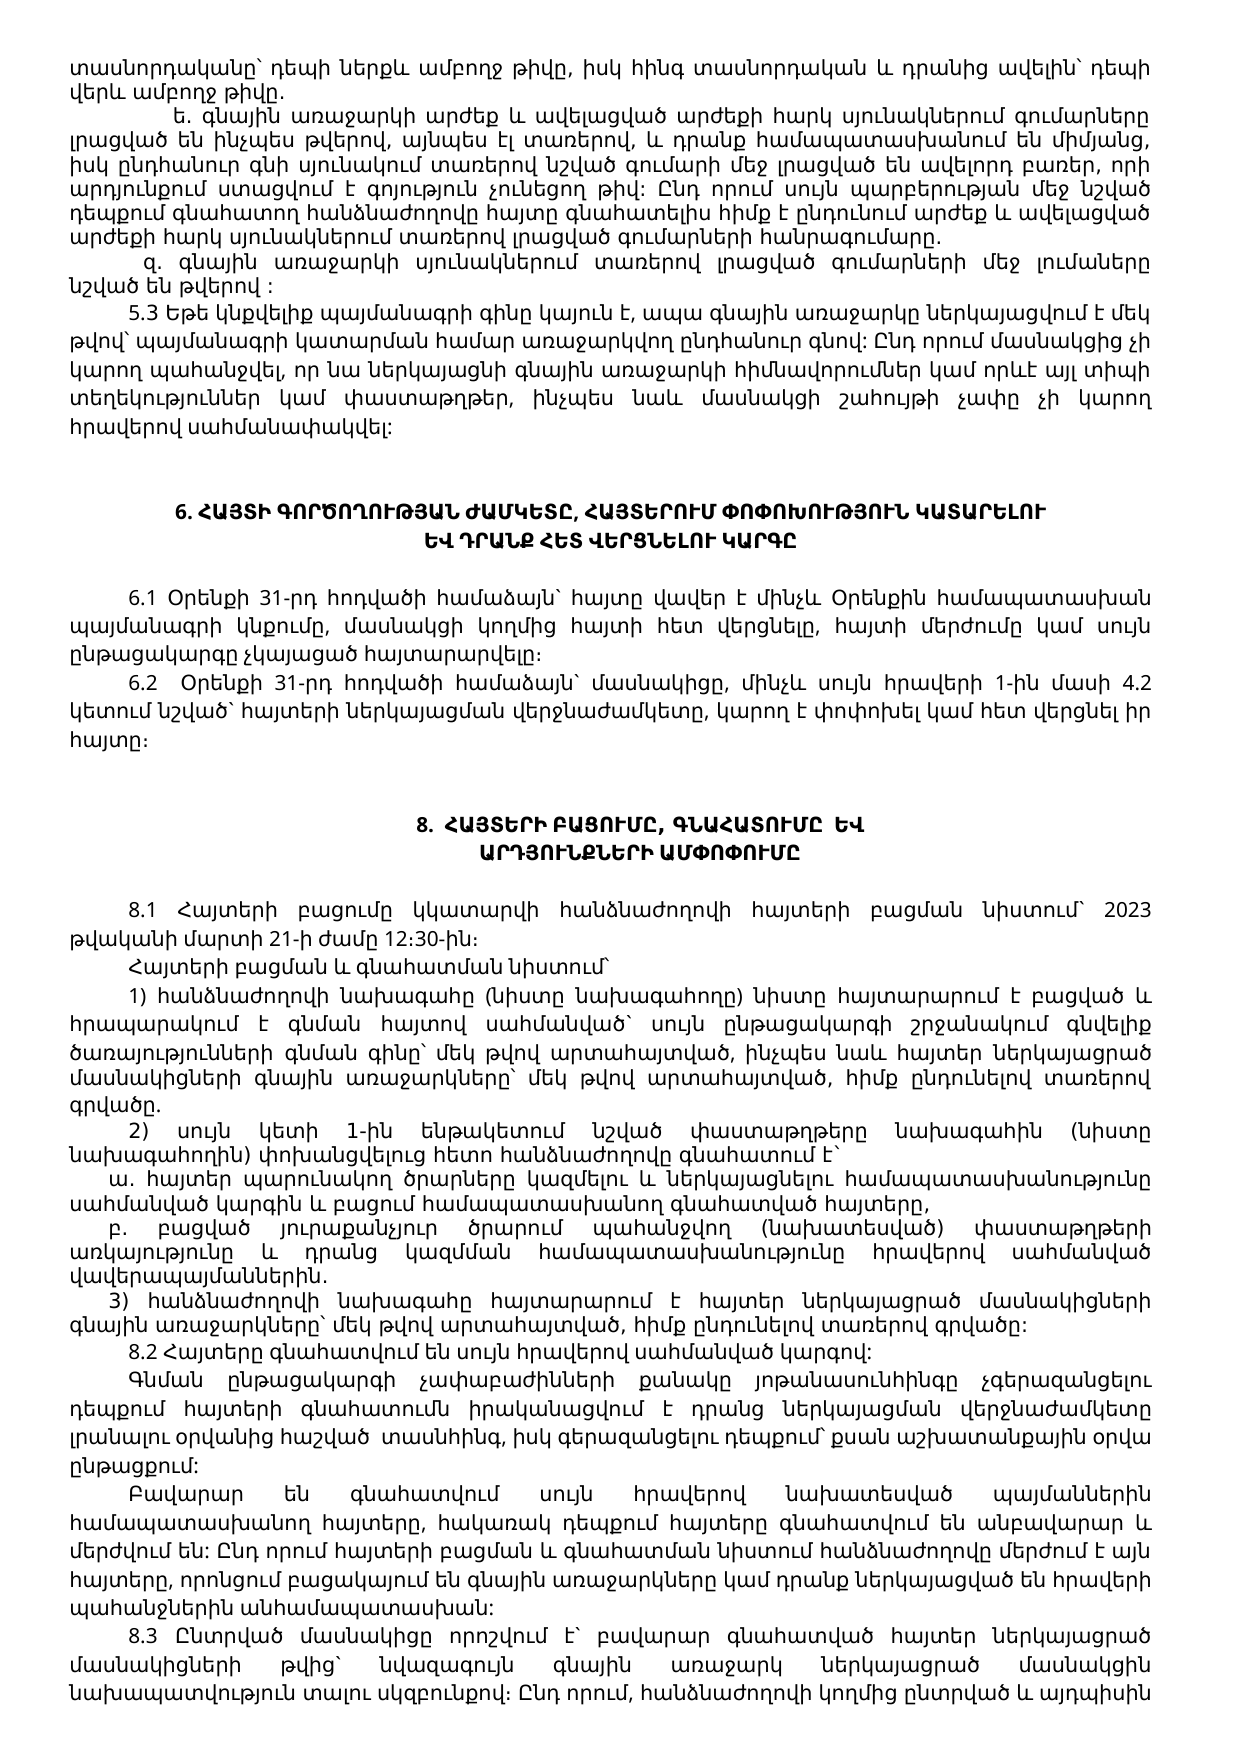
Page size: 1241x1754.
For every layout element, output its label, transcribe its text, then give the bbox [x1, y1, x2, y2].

text 3) հանձնաժողովի նախագահը հայտարարում է հայտեր ներկայացրած մասնակիցների գնային առաջարկները՝ մեկ թվով արտահայտված, հիմք ընդունելով տառերով գրվածը: [69, 1289, 1152, 1337]
text 5.3 Եթե կնքվելիք պայմանագրի գինը կայուն է, ապա գնային առաջարկը ներկայացվում է մեկ թվով՝ պայմանագրի կատարման համար առաջարկվող ընդհանուր գնով: Ընդ որում մասնակցից չի կարող պահանջվել, որ նա ներկայացնի գնային առաջարկի հիմնավորումներ կամ որևէ այլ տիպի տեղեկություններ կամ փաստաթղթեր, ինչպես նաև մասնակցի շահույթի չափը չի կարող հրավերով սահմանափակվել: [69, 298, 1152, 440]
text 8.1 Հայտերի բացումը կկատարվի հանձնաժողովի հայտերի բացման նիստում` 2023 թվականի մարտի 21-ի ժամը 12։30-ին։ [69, 895, 1152, 952]
text ա. հայտեր պարունակող ծրարները կազմելու և ներկայացնելու համապատասխանությունը սահմանված կարգին և բացում համապատասխանող գնահատված հայտերը, [69, 1167, 1152, 1216]
text 6.2 Օրենքի 31-րդ հոդվածի համաձայն` մասնակիցը, մինչև սույն հրավերի 1-ին մասի 4.2 կետում նշված` հայտերի ներկայացման վերջնաժամկետը, կարող է փոփոխել կամ հետ վերցնել իր հայտը։ [69, 668, 1152, 753]
text Բավարար են գնահատվում սույն հրավերով նախատեսված պայմաններին համապատասխանող հայտերը, հակառակ դեպքում հայտերը գնահատվում են անբավարար և մերժվում են: Ընդ որում հայտերի բացման և գնահատման նիստում հանձնաժողովը մերժում է այն հայտերը, որոնցում բացակայում են գնային առաջարկները կամ դրանք ներկայացված են հրավերի պահանջներին անհամապատասխան: [69, 1479, 1152, 1622]
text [69, 1622, 1152, 1707]
text ԱՐԴՅՈՒՆՔՆԵՐԻ ԱՄՓՈՓՈՒՄԸ [69, 838, 1152, 867]
text Գնման ընթացակարգի չափաբաժինների քանակը յոթանասունհինգը չգերազանցելու դեպքում հայտերի գնահատումն իրականացվում է դրանց ներկայացման վերջնաժամկետը լրանալու օրվանից հաշված տասնհինգ, իսկ գերազանցելու դեպքում՝ քսան աշխատանքային օրվա ընթացքում: [69, 1366, 1152, 1479]
text 2) սույն կետի 1-ին ենթակետում նշված փաստաթղթերը նախագահին (նիստը նախագահողին) փոխանցվելուց հետո հանձնաժողովը գնահատում է` [69, 1119, 1152, 1167]
text Հայտերի բացման և գնահատման նիստում՝ [69, 952, 1152, 981]
text 8. ՀԱՅՏԵՐԻ ԲԱՑՈՒՄԸ, ԳՆԱՀԱՏՈՒՄԸ ԵՎ [69, 810, 1152, 838]
text 8.2 Հայտերը գնահատվում են սույն հրավերով սահմանված կարգով: [69, 1337, 1152, 1366]
text զ. գնային առաջարկի սյունակներում տառերով լրացված գումարների մեջ լումաները նշված են թվերով : [69, 250, 1152, 298]
text բ. բացված յուրաքանչյուր ծրարում պահանջվող (նախատեսված) փաստաթղթերի առկայությունը և դրանց կազմման համապատասխանությունը հրավերով սահմանված վավերապայմաններին. [69, 1216, 1152, 1289]
text ե. գնային առաջարկի արժեք և ավելացված արժեքի հարկ սյունակներում գումարները լրացված են ինչպես թվերով, այնպես էլ տառերով, և դրանք համապատասխանում են միմյանց, իսկ ընդհանուր գնի սյունակում տառերով նշված գումարի մեջ լրացված են ավելորդ բառեր, որի արդյունքում ստացվում է գոյություն չունեցող թիվ: Ընդ որում սույն պարբերության մեջ նշված դեպքում գնահատող հանձնաժողովը հայտը գնահատելիս հիմք է ընդունում արժեք և ավելացված արժեքի հարկ սյունակներում տառերով լրացված գումարների հանրագումարը. [69, 104, 1152, 250]
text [69, 56, 1152, 104]
text 1) հանձնաժողովի նախագահը (նիստը նախագահողը) նիստը հայտարարում է բացված և հրապարակում է գնման հայտով սահմանված` սույն ընթացակարգի շրջանակում գնվելիք ծառայությունների գնման գինը՝ մեկ թվով արտահայտված, ինչպես նաև հայտեր ներկայացրած մասնակիցների գնային առաջարկները՝ մեկ թվով արտահայտված, հիմք ընդունելով տառերով գրվածը. [69, 981, 1152, 1119]
text 6.1 Օրենքի 31-րդ հոդվածի համաձայն` հայտը վավեր է մինչև Օրենքին համապատասխան պայմանագրի կնքումը, մասնակցի կողմից հայտի հետ վերցնելը, հայտի մերժումը կամ սույն ընթացակարգը չկայացած հայտարարվելը։ [69, 583, 1152, 668]
text ԵՎ ԴՐԱՆՔ ՀԵՏ ՎԵՐՑՆԵԼՈՒ ԿԱՐԳԸ [69, 526, 1152, 554]
text 6. ՀԱՅՏԻ ԳՈՐԾՈՂՈՒԹՅԱՆ ԺԱՄԿԵՏԸ, ՀԱՅՏԵՐՈՒՄ ՓՈՓՈԽՈՒԹՅՈՒՆ ԿԱՏԱՐԵԼՈՒ [69, 497, 1152, 526]
